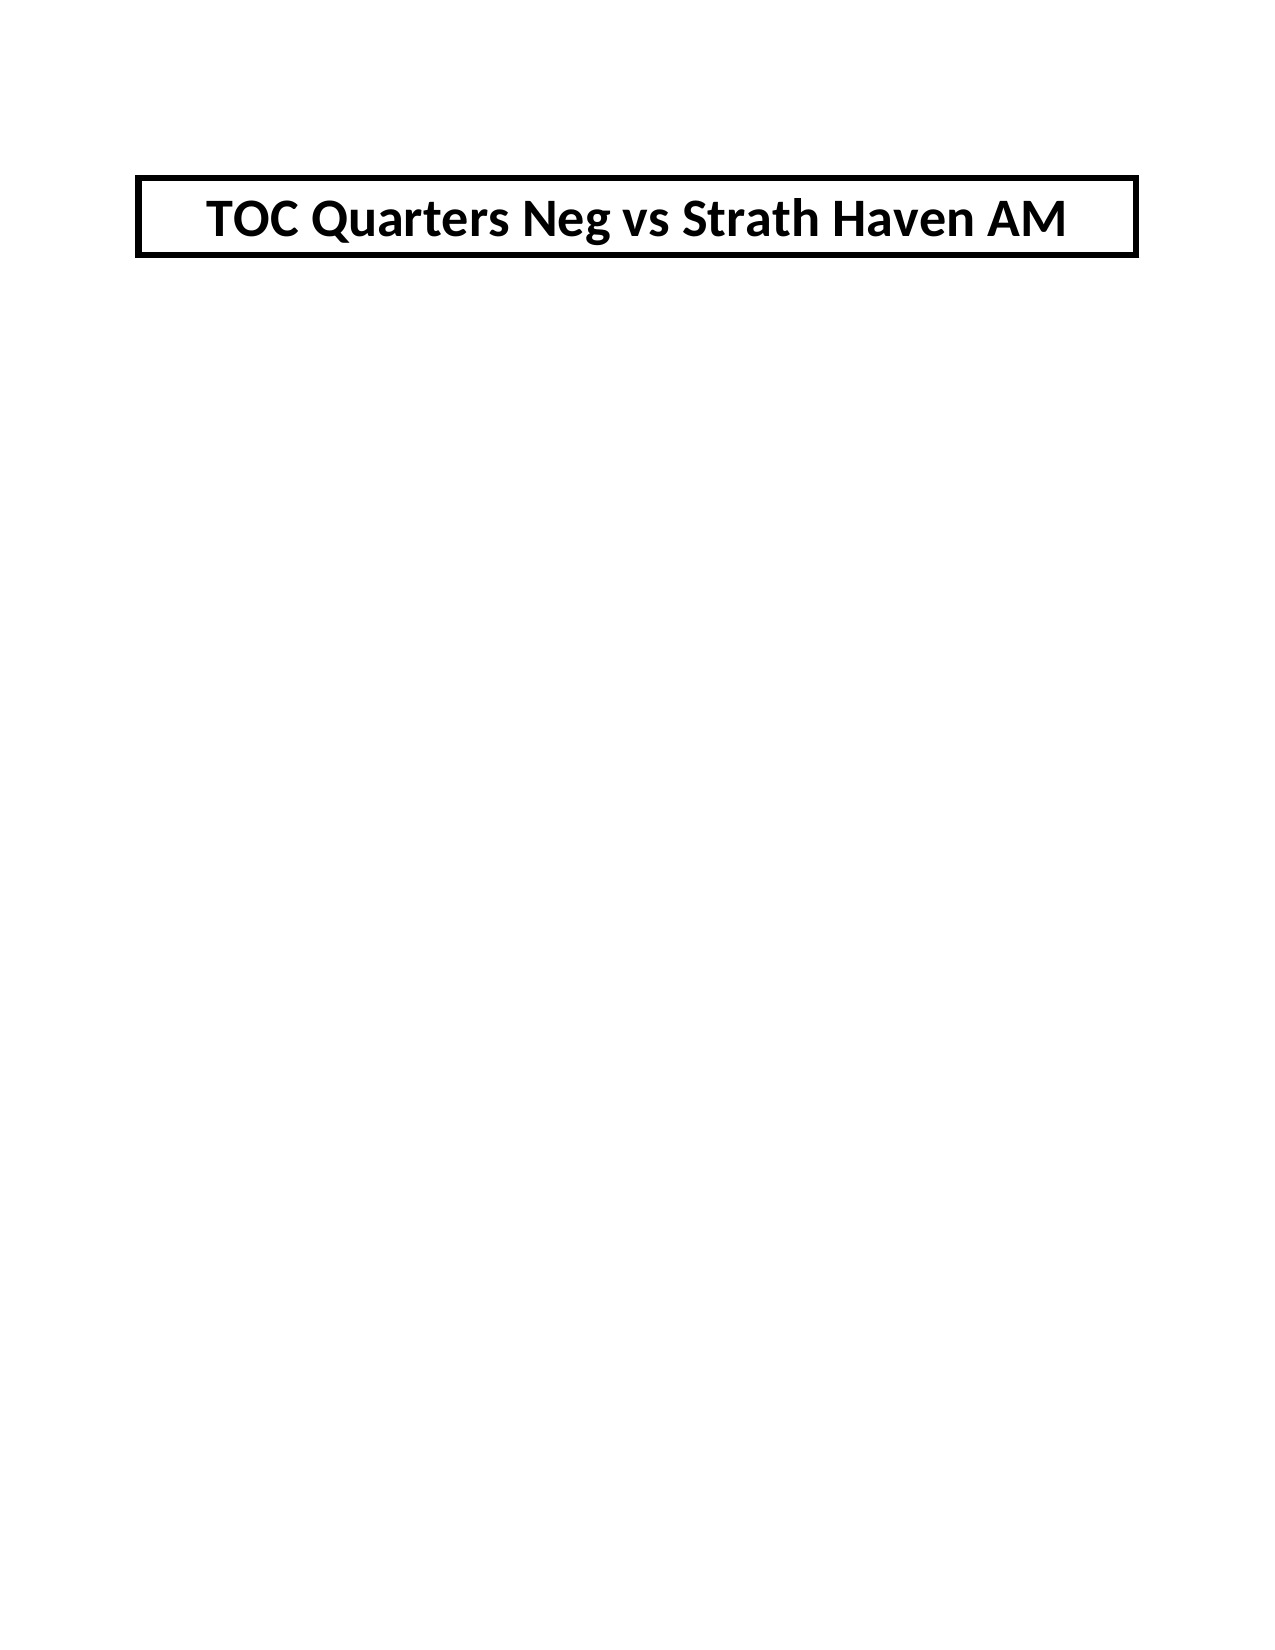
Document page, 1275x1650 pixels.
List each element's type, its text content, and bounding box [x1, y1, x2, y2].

subtitle TOC Quarters Neg vs Strath Haven AM [142, 181, 1133, 252]
